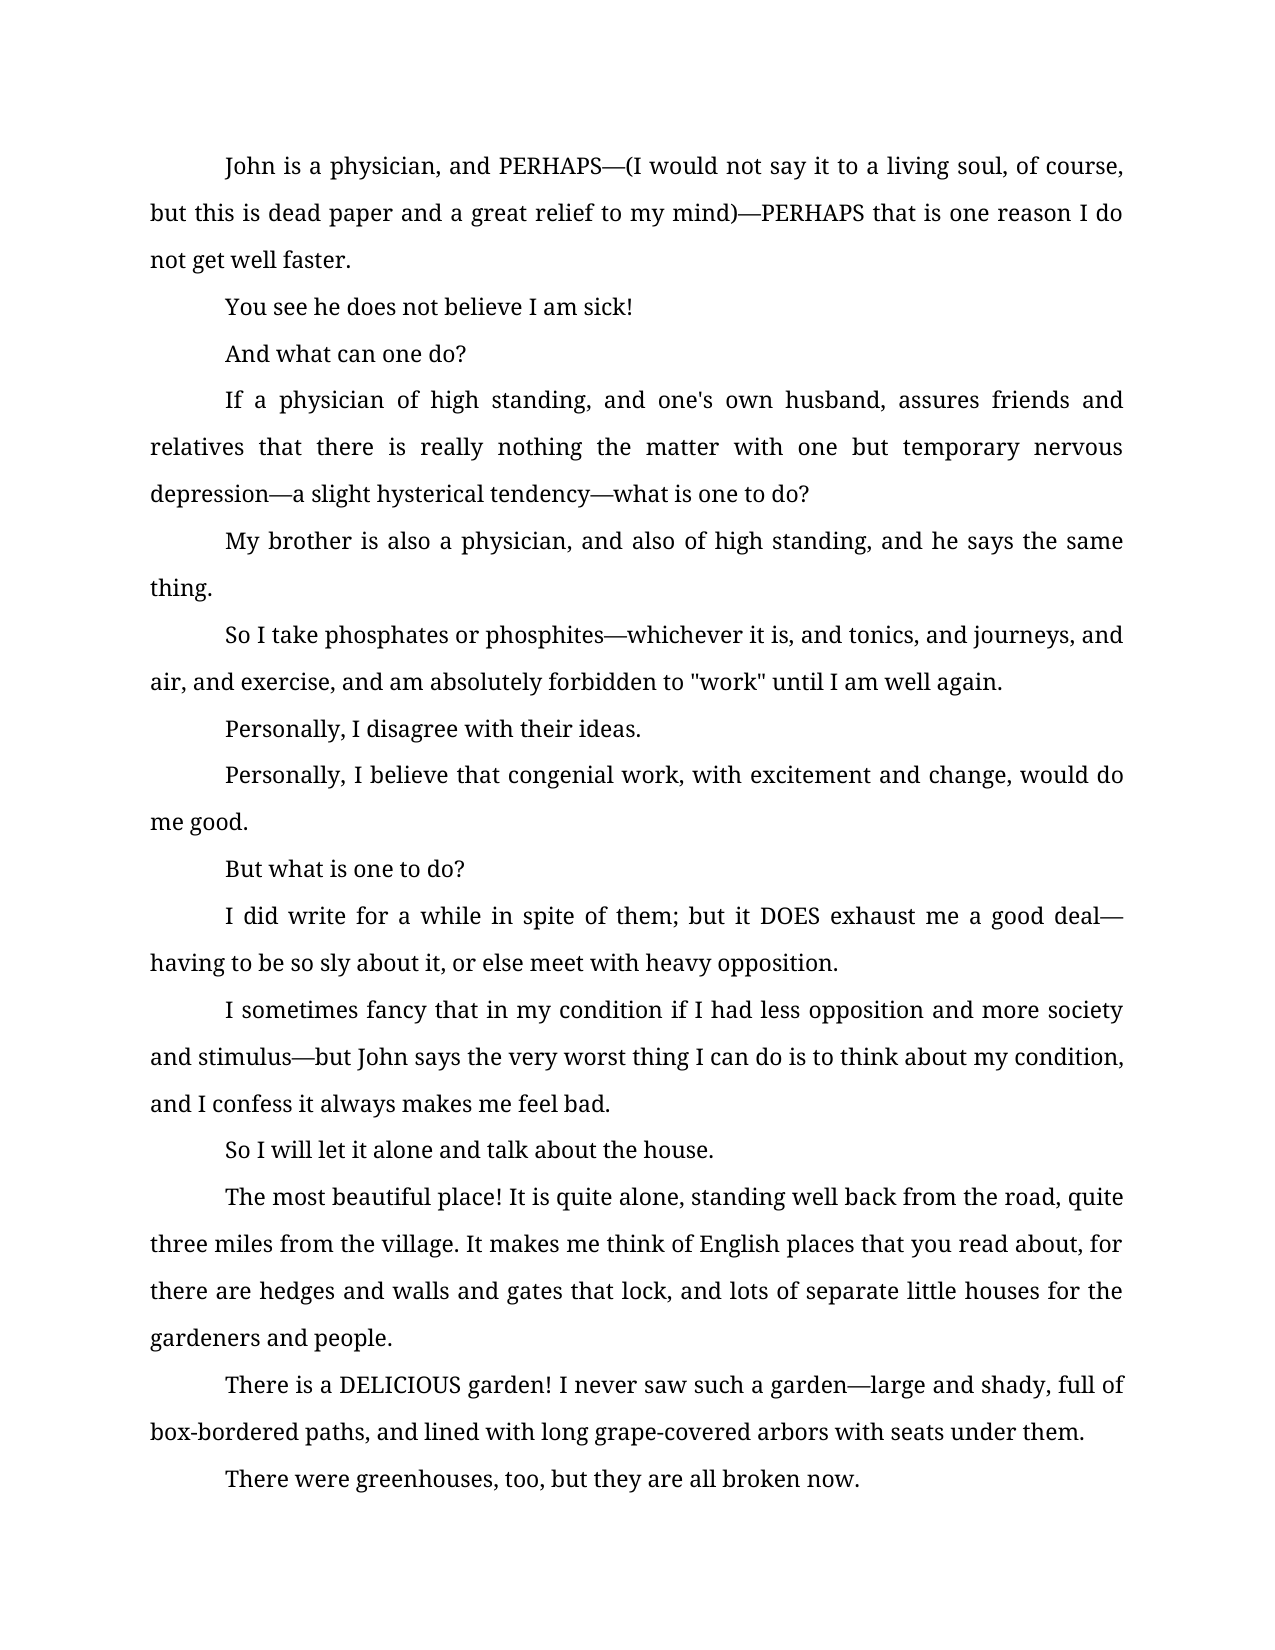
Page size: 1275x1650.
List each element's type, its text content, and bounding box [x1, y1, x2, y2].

text There is a DELICIOUS garden! I never saw such a garden—large and shady, full of box-bordered paths, and lined with long grape-covered arbors with seats under them. [150, 1369, 1125, 1447]
text Personally, I disagree with their ideas. [150, 712, 1125, 744]
text And what can one do? [150, 337, 1125, 369]
text John is a physician, and PERHAPS—(I would not say it to a living soul, of course, but this is dead paper and a great relief to my mind)—PERHAPS that is one reason I do not get well faster. [150, 150, 1125, 275]
text I did write for a while in spite of them; but it DOES exhaust me a good deal—having to be so sly about it, or else meet with heavy opposition. [150, 900, 1125, 978]
text So I will let it alone and talk about the house. [150, 1134, 1125, 1166]
text The most beautiful place! It is quite alone, standing well back from the road, quite three miles from the village. It makes me think of English places that you read about, for there are hedges and walls and gates that lock, and lots of separate little houses for the gardeners and people. [150, 1181, 1125, 1353]
text There were greenhouses, too, but they are all broken now. [150, 1462, 1125, 1494]
text If a physician of high standing, and one's own husband, assures friends and relatives that there is really nothing the matter with one but temporary nervous depression—a slight hysterical tendency—what is one to do? [150, 384, 1125, 509]
text Personally, I believe that congenial work, with excitement and change, would do me good. [150, 759, 1125, 837]
text But what is one to do? [150, 853, 1125, 884]
text I sometimes fancy that in my condition if I had less opposition and more society and stimulus—but John says the very worst thing I can do is to think about my condition, and I confess it always makes me feel bad. [150, 994, 1125, 1119]
text My brother is also a physician, and also of high standing, and he says the same thing. [150, 525, 1125, 603]
text You see he does not believe I am sick! [150, 291, 1125, 322]
text So I take phosphates or phosphites—whichever it is, and tonics, and journeys, and air, and exercise, and am absolutely forbidden to "work" until I am well again. [150, 619, 1125, 697]
